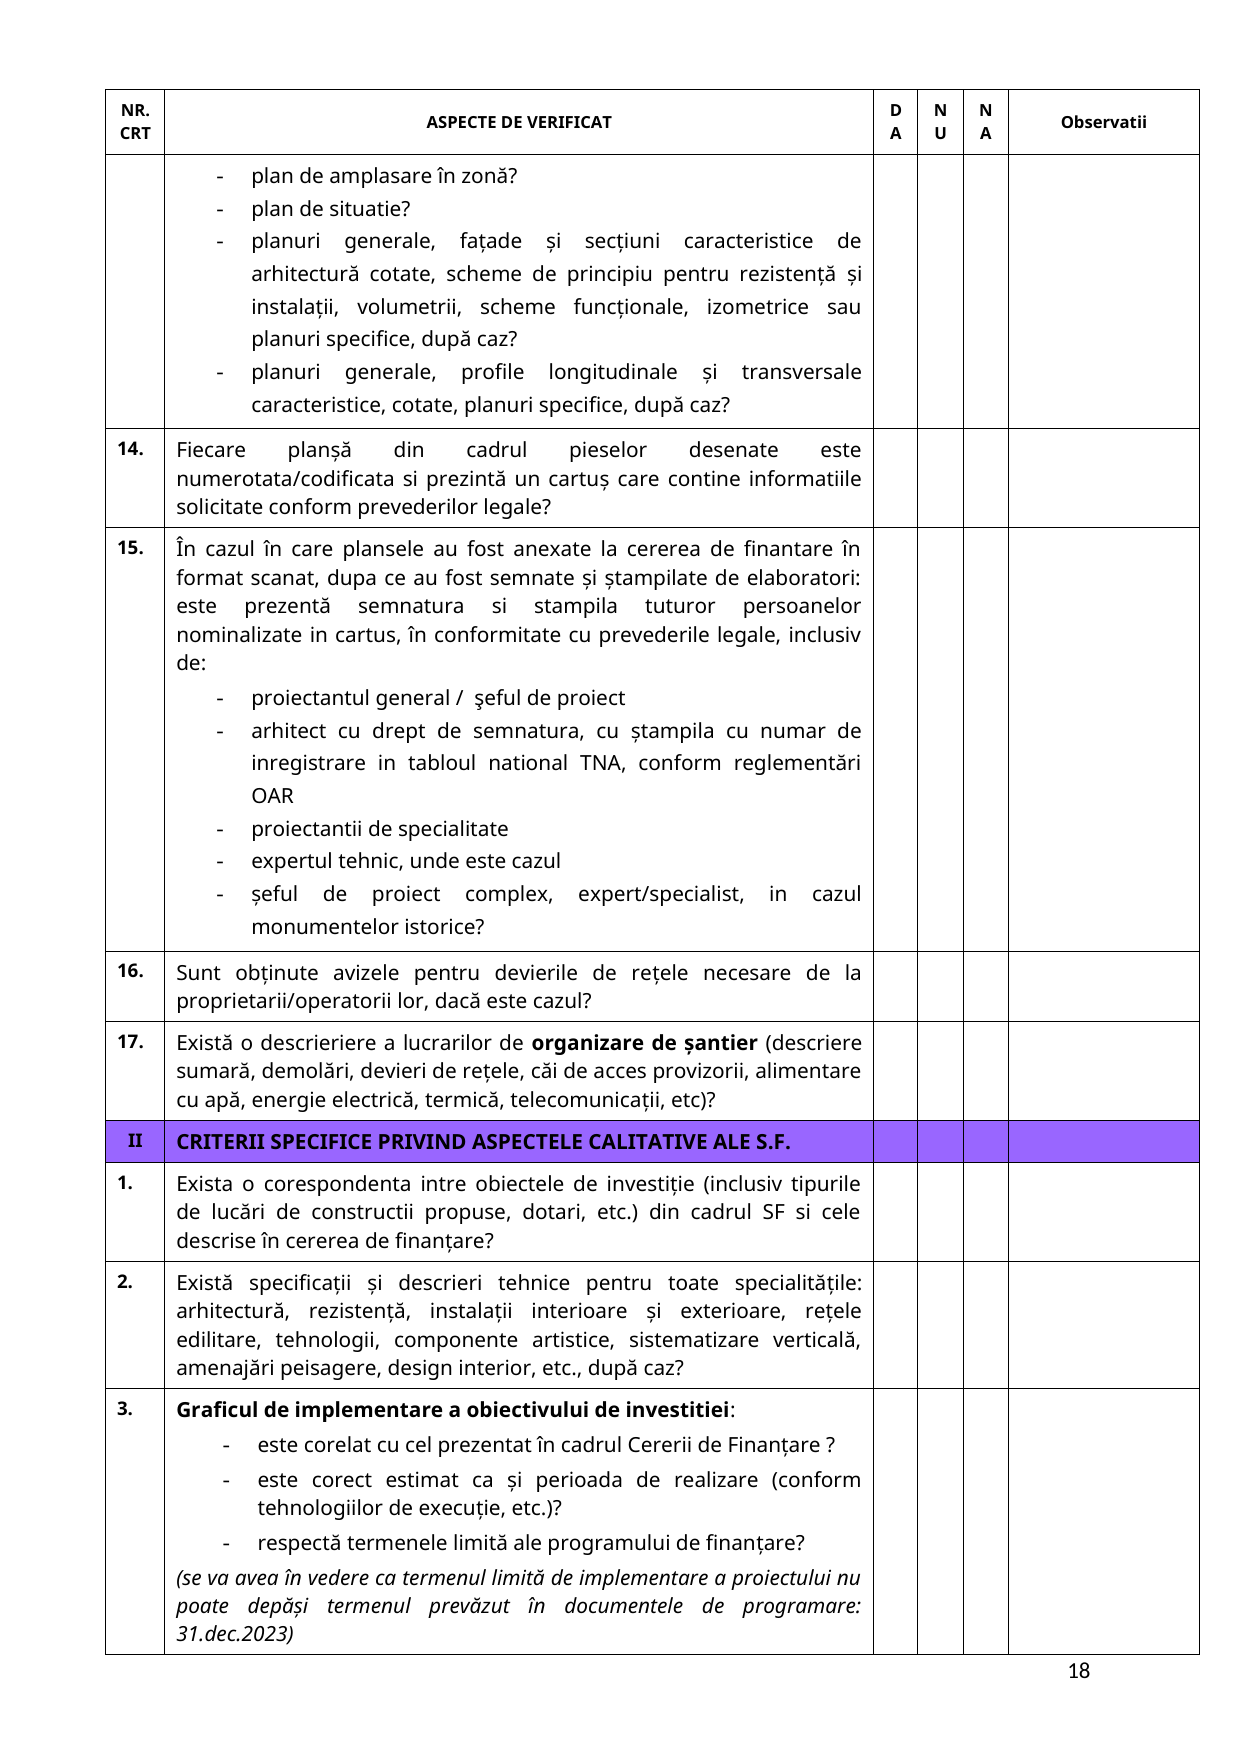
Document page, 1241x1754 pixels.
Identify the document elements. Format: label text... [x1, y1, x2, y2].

table_cell [106, 528, 164, 951]
table_cell [918, 952, 963, 1021]
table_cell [165, 155, 873, 428]
table_cell [918, 1121, 963, 1162]
table_cell [1009, 1389, 1199, 1654]
table_cell [918, 429, 963, 527]
table_cell II [106, 1121, 164, 1162]
table_cell [106, 1022, 164, 1120]
table_cell [964, 952, 1008, 1021]
table_header NR. CRT [106, 90, 164, 154]
table_cell CRITERII SPECIFICE PRIVIND ASPECTELE CALITATIVE ALE S.F. [165, 1121, 873, 1162]
table_cell [1009, 429, 1199, 527]
table_cell [1009, 1121, 1199, 1162]
table_cell Exista o corespondenta intre obiectele de investiţie (inclusiv tipurile de lucări de constructii propuse, dotari, etc.) din cadrul SF si cele descrise în cererea de finanțare? [165, 1163, 873, 1261]
table_cell [1009, 155, 1199, 428]
table_cell [1009, 1163, 1199, 1261]
table_cell [874, 1121, 917, 1162]
table_cell Sunt obținute avizele pentru devierile de rețele necesare de la proprietarii/operatorii lor, dacă este cazul? [165, 952, 873, 1021]
table_cell Fiecare planşă din cadrul pieselor desenate este numerotata/codificata si prezintă un cartuş care contine informatiile solicitate conform prevederilor legale? [165, 429, 873, 527]
table_cell [874, 1389, 917, 1654]
table_header NU [918, 90, 963, 154]
table_header ASPECTE DE VERIFICAT [165, 90, 873, 154]
table_cell [106, 429, 164, 527]
table_cell [964, 1163, 1008, 1261]
table_cell Există o descrieriere a lucrarilor de organizare de şantier (descriere sumară, demolări, devieri de rețele, căi de acces provizorii, alimentare cu apă, energie electrică, termică, telecomunicații, etc)? [165, 1022, 873, 1120]
table_cell [106, 1262, 164, 1388]
table_cell [918, 1262, 963, 1388]
table_cell [964, 528, 1008, 951]
table_cell În cazul în care plansele au fost anexate la cererea de finantare în format scanat, dupa ce au fost semnate și ștampilate de elaboratori: este prezentă semnatura si stampila tuturor persoanelor nominalizate in cartus, în conformitate cu prevederile legale, inclusiv de: proiectantul general / şeful de proiect arhitect cu drept de semnatura, cu ștampila cu numar de inregistrare in tabloul national TNA, conform reglementări OAR proiectantii de specialitate expertul tehnic, unde este cazul șeful de proiect complex, expert/specialist, in cazul monumentelor istorice? [165, 528, 873, 951]
table_cell [874, 1022, 917, 1120]
table_cell Există specificaţii şi descrieri tehnice pentru toate specialitățile: arhitectură, rezistență, instalații interioare şi exterioare, rețele edilitare, tehnologii, componente artistice, sistematizare verticală, amenajări peisagere, design interior, etc., după caz? [165, 1262, 873, 1388]
table_cell [874, 1163, 917, 1261]
table_cell [918, 528, 963, 951]
table_cell [1009, 1262, 1199, 1388]
table_cell [874, 952, 917, 1021]
table_cell [874, 528, 917, 951]
table_cell [918, 155, 963, 428]
table_cell [1009, 952, 1199, 1021]
table_cell [106, 155, 164, 428]
table_header NA [964, 90, 1008, 154]
table_header Observatii [1009, 90, 1199, 154]
table_cell [964, 1022, 1008, 1120]
table_cell [964, 1121, 1008, 1162]
table_cell [874, 429, 917, 527]
table_cell [918, 1163, 963, 1261]
table_cell [106, 1163, 164, 1261]
table_cell [918, 1022, 963, 1120]
table_cell [874, 1262, 917, 1388]
table_cell [1009, 528, 1199, 951]
table_cell [964, 1389, 1008, 1654]
table_cell [106, 952, 164, 1021]
table_cell [106, 1389, 164, 1654]
table_cell [964, 1262, 1008, 1388]
table_cell [964, 155, 1008, 428]
table_cell [964, 429, 1008, 527]
table_cell [874, 155, 917, 428]
table_cell [918, 1389, 963, 1654]
table_cell Graficul de implementare a obiectivului de investitiei: este corelat cu cel prezentat în cadrul Cererii de Finanţare ? este corect estimat ca și perioada de realizare (conform tehnologiilor de execuție, etc.)? respectă termenele limită ale programului de finanțare? (se va avea în vedere ca termenul limită de implementare a proiectului nu poate depăşi termenul prevăzut în documentele de programare: 31.dec.2023) [165, 1389, 873, 1654]
table_header DA [874, 90, 917, 154]
table_cell [1009, 1022, 1199, 1120]
